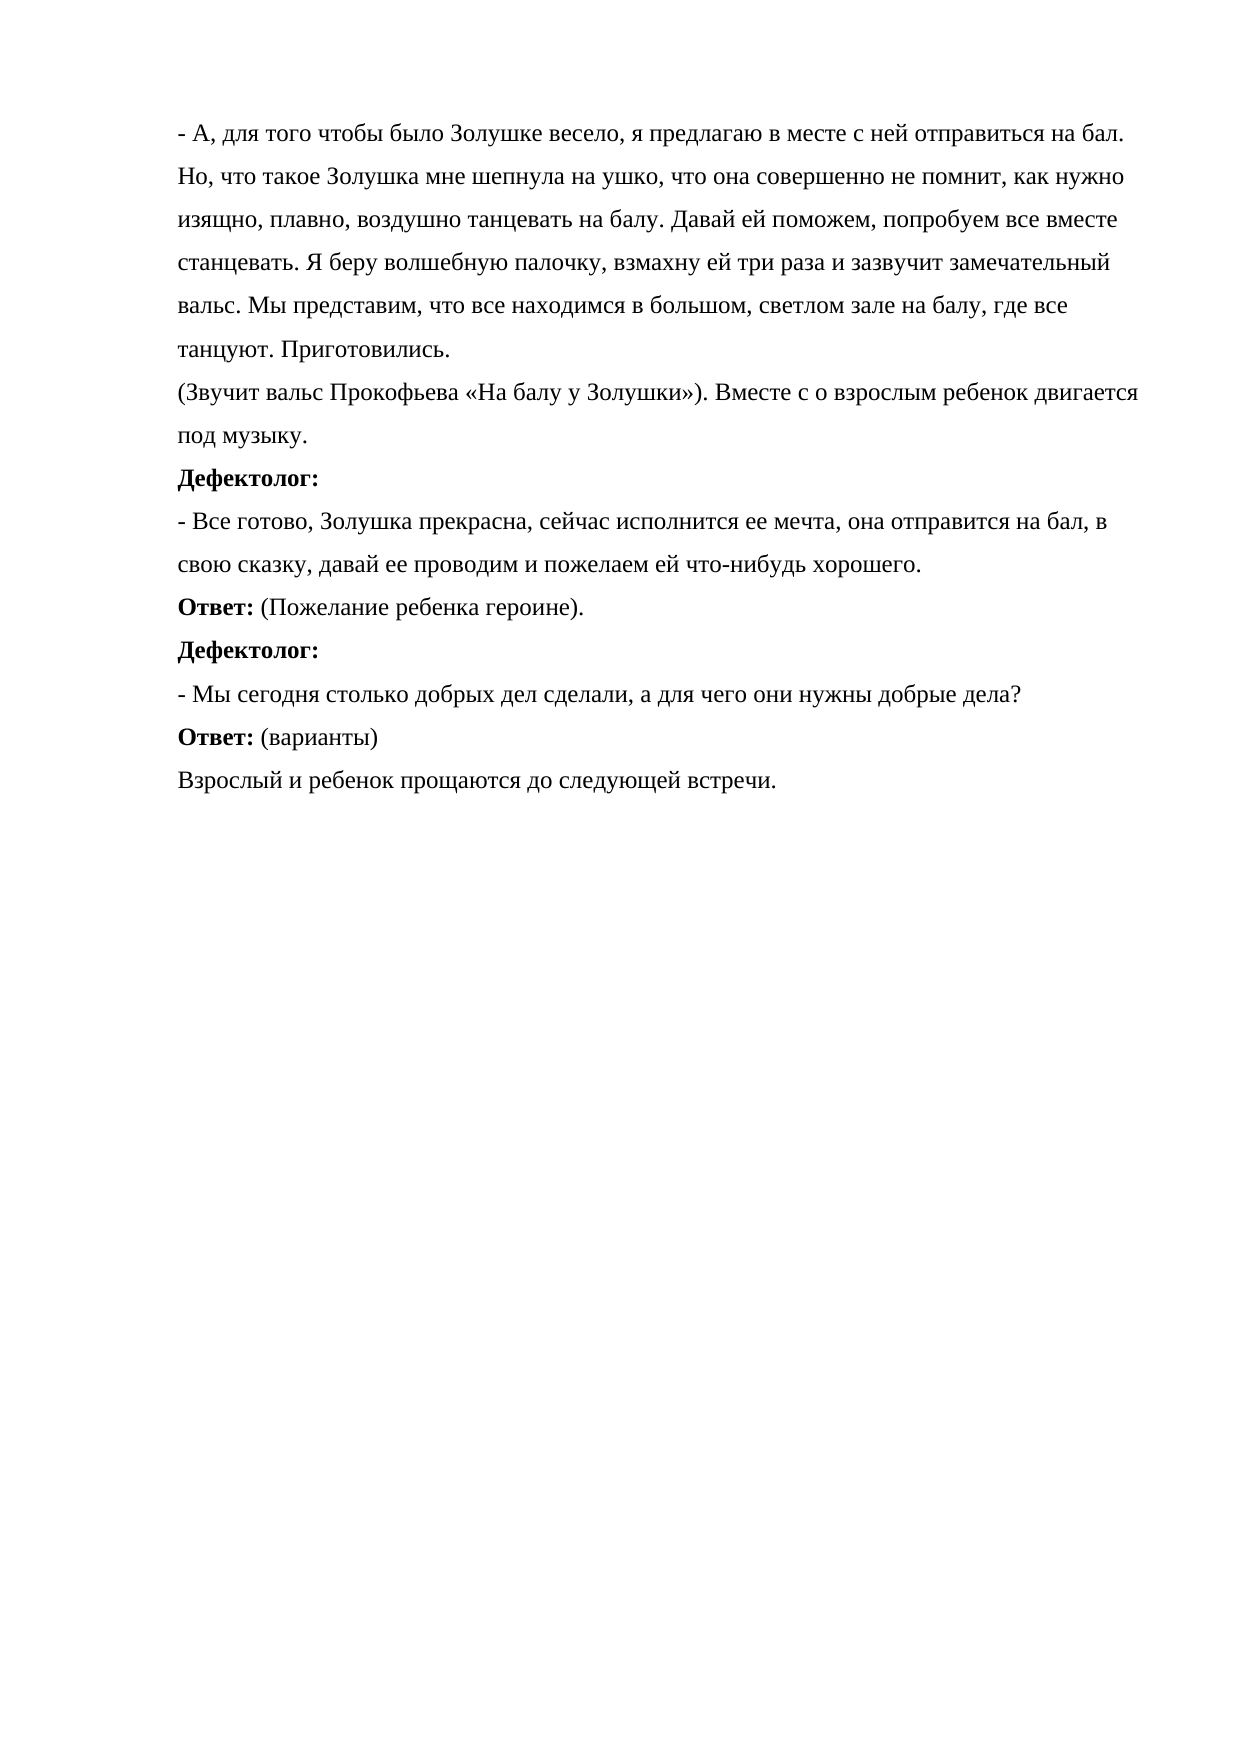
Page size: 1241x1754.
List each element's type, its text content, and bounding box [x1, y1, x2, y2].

text Ответ: (варианты) [177, 722, 1152, 751]
text Дефектолог: [177, 636, 1152, 664]
text - А, для того чтобы было Золушке весело, я предлагаю в месте с ней отправиться на бал. Но, что такое Золушка мне шепнула на ушко, что она совершенно не помнит, как нужно изящно, плавно, воздушно танцевать на балу. Давай ей поможем, попробуем все вместе станцевать. Я беру волшебную палочку, взмахну ей три раза и зазвучит замечательный вальс. Мы представим, что все находимся в большом, светлом зале на балу, где все танцуют. Приготовились. [177, 118, 1152, 362]
text Взрослый и ребенок прощаются до следующей встречи. [177, 765, 1152, 794]
text Дефектолог: [177, 463, 1152, 492]
text - Мы сегодня столько добрых дел сделали, а для чего они нужны добрые дела? [177, 679, 1152, 707]
text Ответ: (Пожелание ребенка героине). [177, 592, 1152, 621]
text - Все готово, Золушка прекрасна, сейчас исполнится ее мечта, она отправится на бал, в свою сказку, давай ее проводим и пожелаем ей что-нибудь хорошего. [177, 506, 1152, 578]
text (Звучит вальс Прокофьева «На балу у Золушки»). Вместе с о взрослым ребенок двигается под музыку. [177, 377, 1152, 449]
